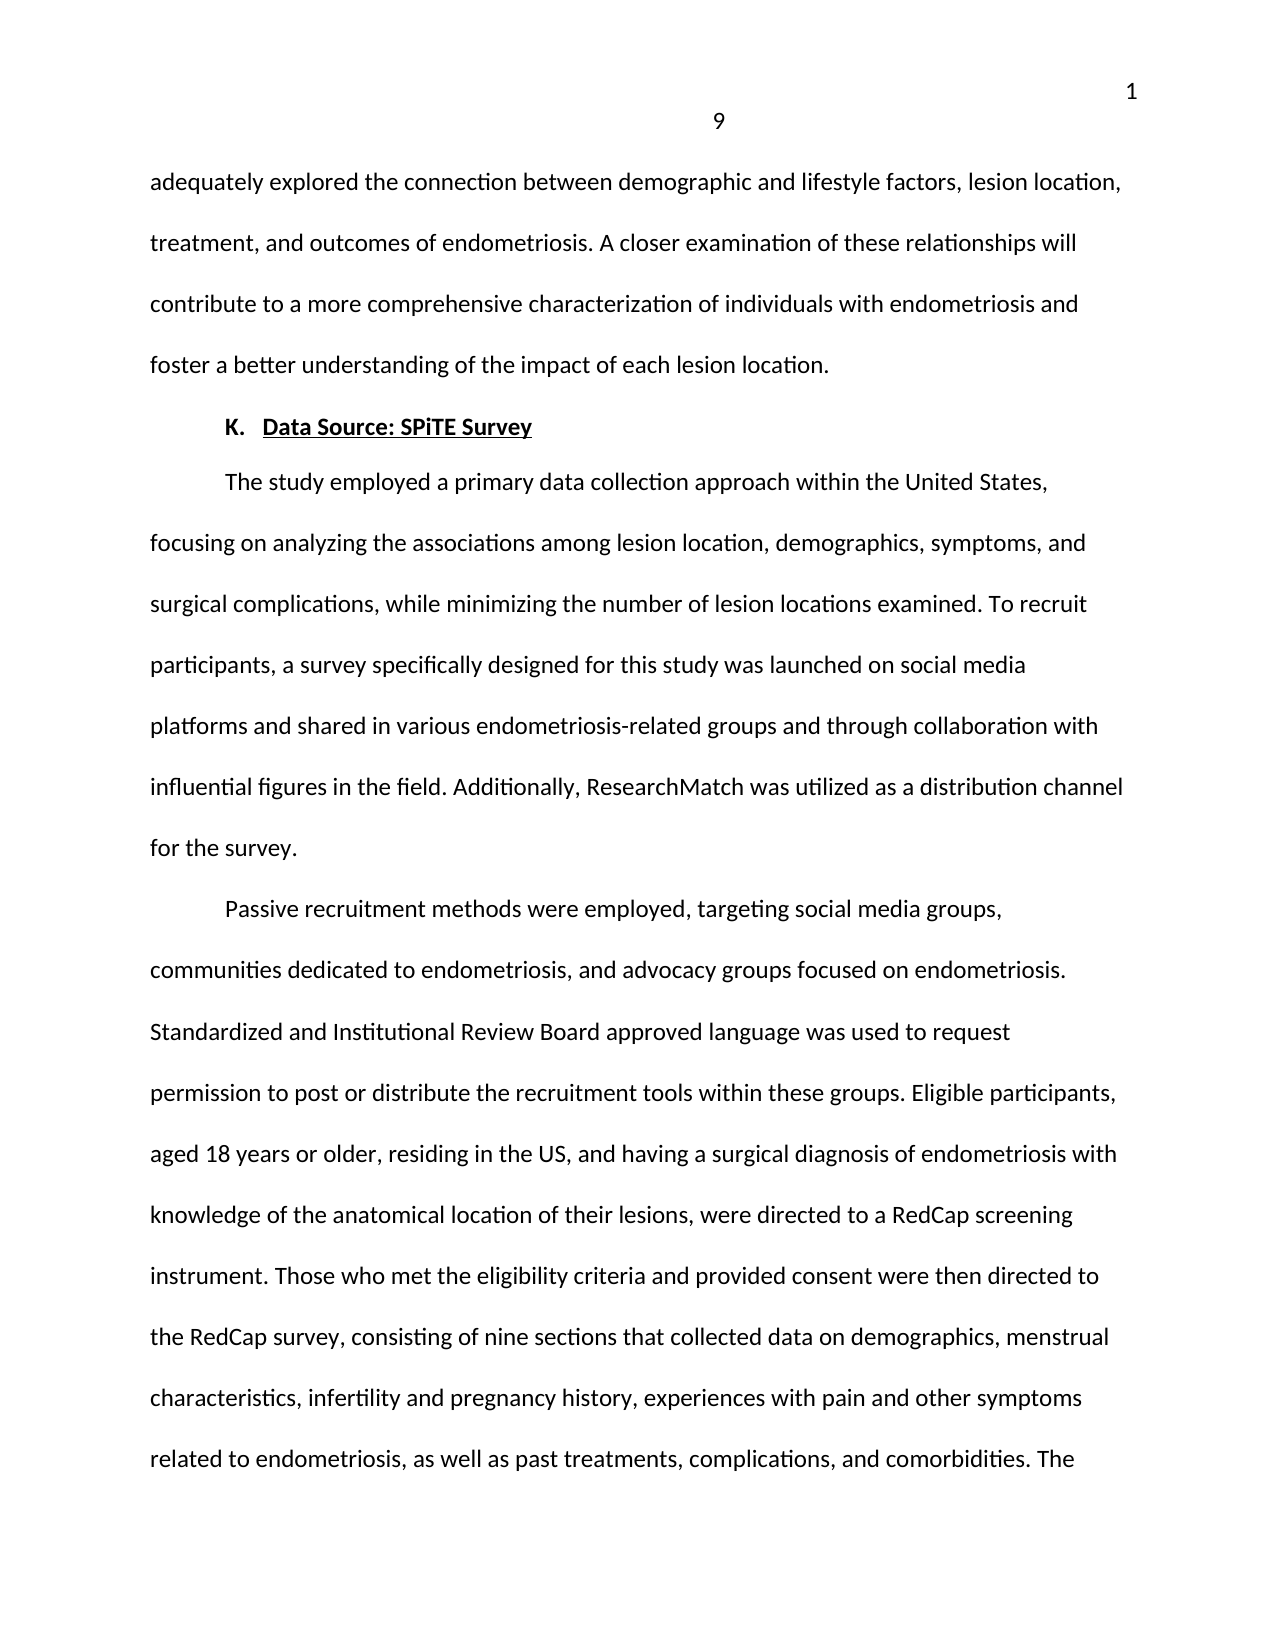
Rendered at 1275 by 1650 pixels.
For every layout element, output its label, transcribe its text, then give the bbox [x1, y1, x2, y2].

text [150, 167, 1125, 380]
text The study employed a primary data collection approach within the United States, focusing on analyzing the associations among lesion location, demographics, symptoms, and surgical complications, while minimizing the number of lesion locations examined. To recruit participants, a survey specifically designed for this study was launched on social media platforms and shared in various endometriosis-related groups and through collaboration with influential figures in the field. Additionally, ResearchMatch was utilized as a distribution channel for the survey. [150, 466, 1125, 863]
subtitle Data Source: SPiTE Survey [225, 411, 1125, 441]
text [150, 893, 1125, 1473]
